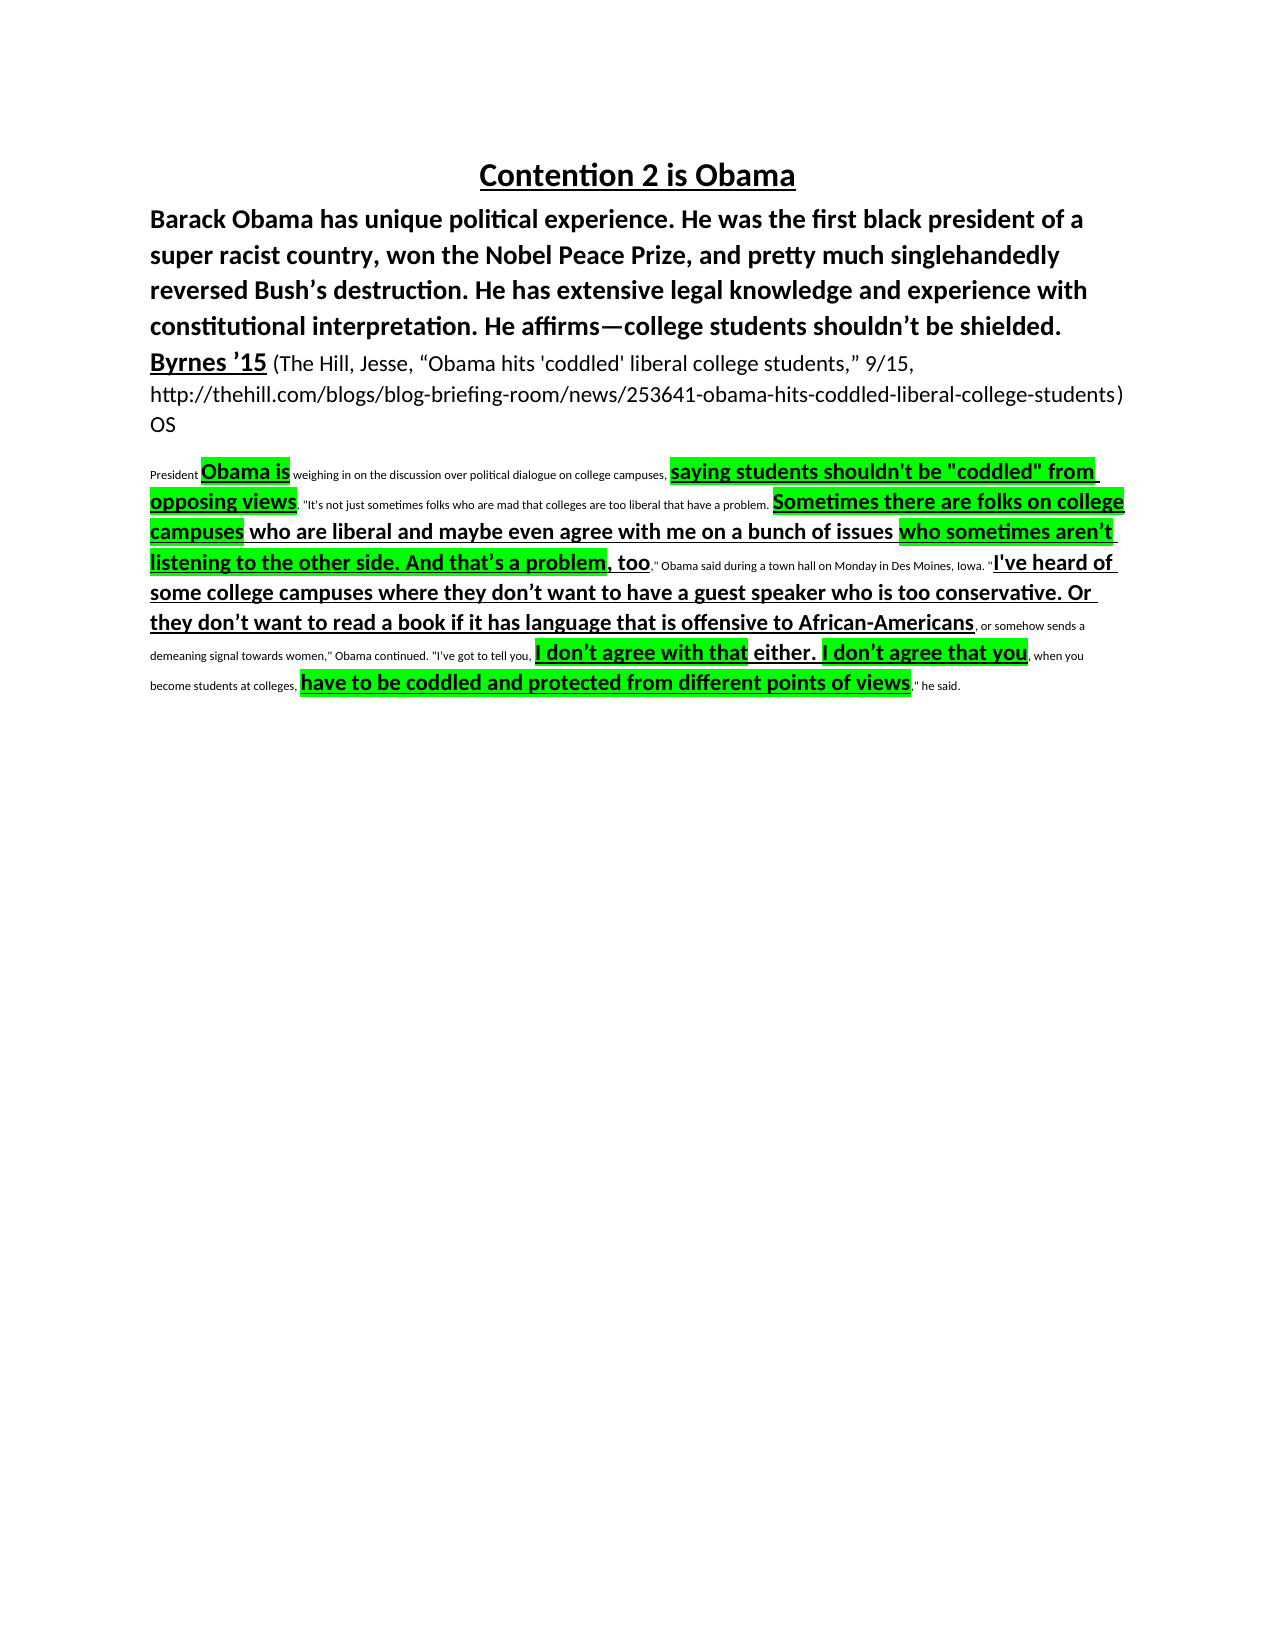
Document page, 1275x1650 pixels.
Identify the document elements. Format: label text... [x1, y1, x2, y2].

text Byrnes ’15 (The Hill, Jesse, “Obama hits 'coddled' liberal college students,” 9/15, http://thehill.com/blogs/blog-briefing-room/news/253641-obama-hits-coddled-liberal-college-students) OS [150, 345, 1125, 438]
subtitle Barack Obama has unique political experience. He was the first black president of a super racist country, won the Nobel Peace Prize, and pretty much singlehandedly reversed Bush’s destruction. He has extensive legal knowledge and experience with constitutional interpretation. He affirms—college students shouldn’t be shielded. [150, 202, 1125, 342]
subtitle Contention 2 is Obama [150, 154, 1125, 195]
text President Obama is weighing in on the discussion over political dialogue on college campuses, saying students shouldn't be "coddled" from opposing views. "It’s not just sometimes folks who are mad that colleges are too liberal that have a problem. Sometimes there are folks on college campuses who are liberal and maybe even agree with me on a bunch of issues who sometimes aren’t listening to the other side. And that’s a problem, too," Obama said during a town hall on Monday in Des Moines, Iowa. "I've heard of some college campuses where they don’t want to have a guest speaker who is too conservative. Or they don’t want to read a book if it has language that is offensive to African-Americans, or somehow sends a demeaning signal towards women," Obama continued. "I’ve got to tell you, I don’t agree with that either. I don’t agree that you, when you become students at colleges, have to be coddled and protected from different points of views," he said. [150, 457, 1125, 697]
